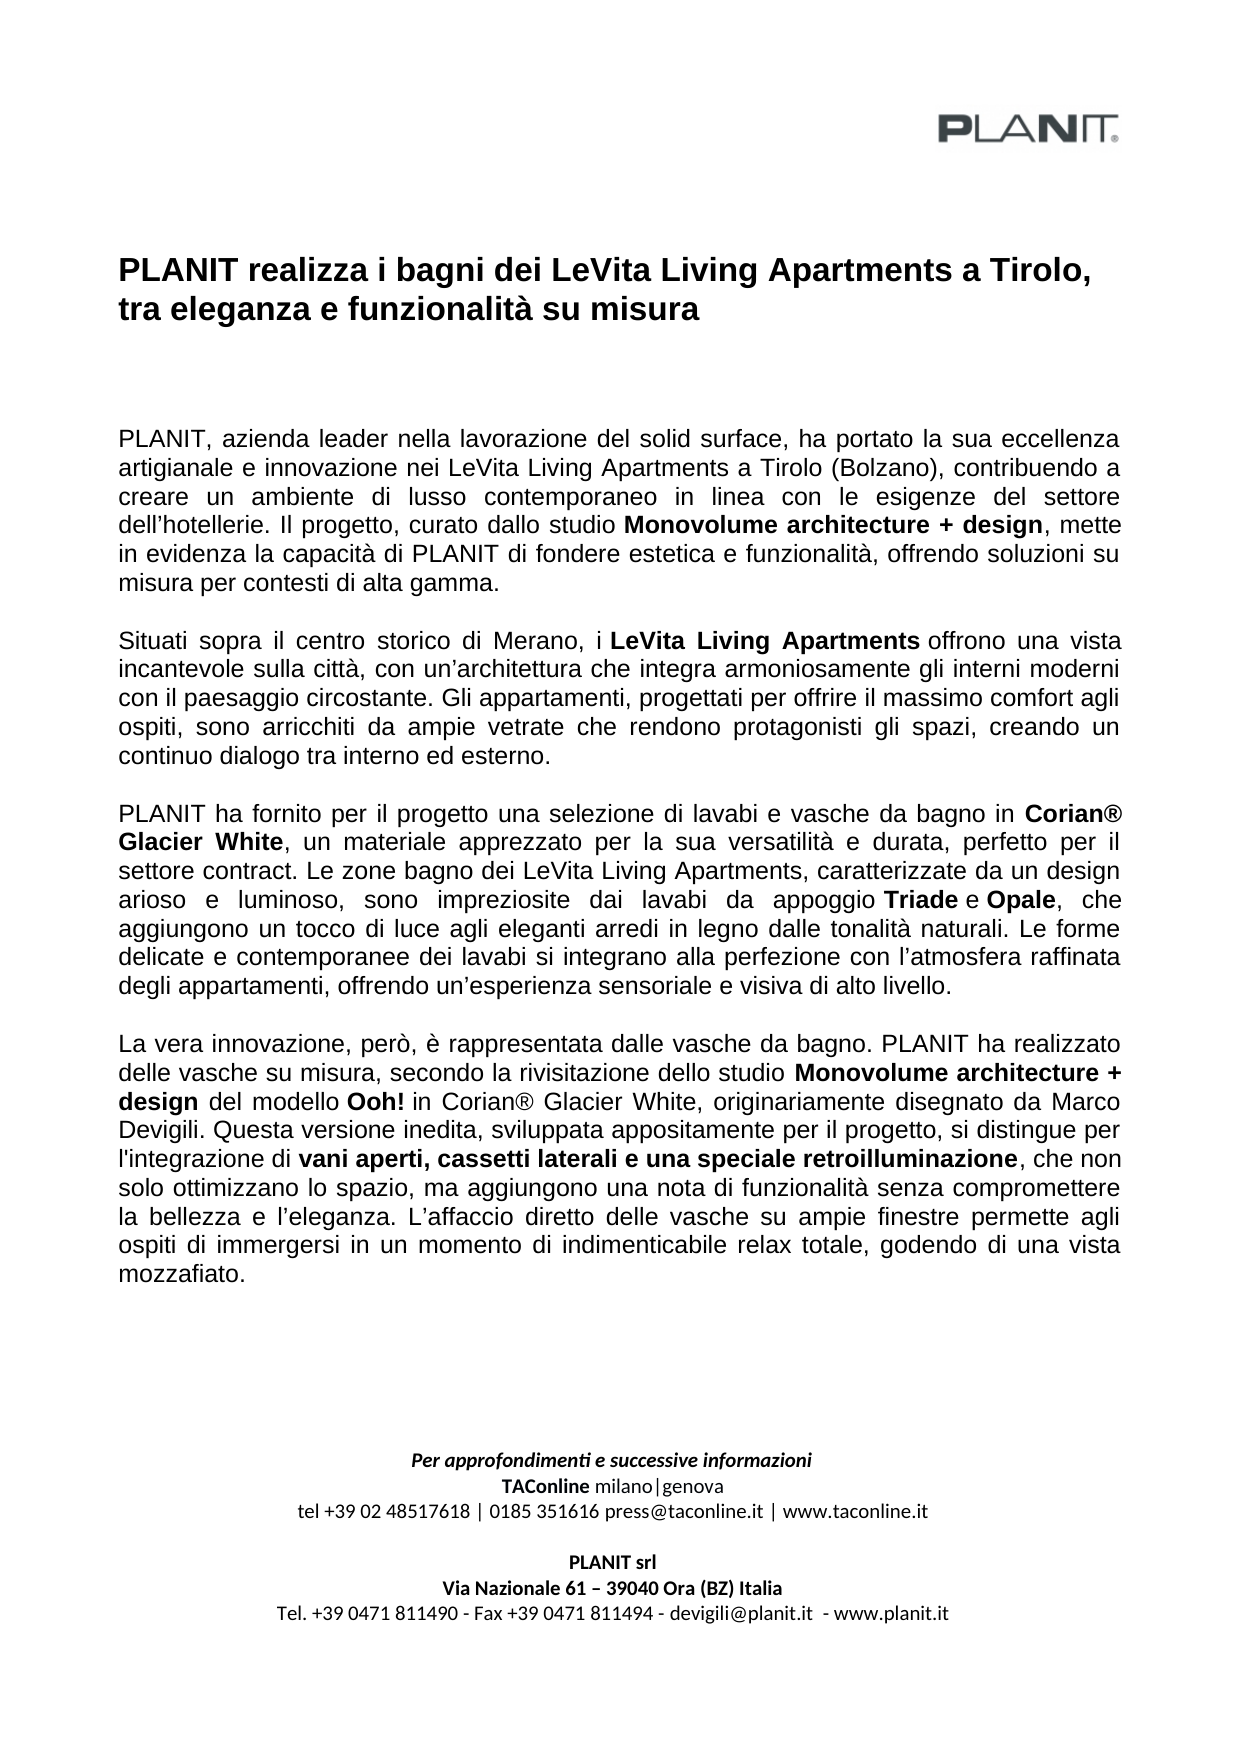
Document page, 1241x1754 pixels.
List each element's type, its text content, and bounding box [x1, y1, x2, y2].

text Situati sopra il centro storico di Merano, i LeVita Living Apartments offrono una vista incantevole sulla città, con un’architettura che integra armoniosamente gli interni moderni con il paesaggio circostante. Gli appartamenti, progettati per offrire il massimo comfort agli ospiti, sono arricchiti da ampie vetrate che rendono protagonisti gli spazi, creando un continuo dialogo tra interno ed esterno. [118, 626, 1122, 769]
text PLANIT, azienda leader nella lavorazione del solid surface, ha portato la sua eccellenza artigianale e innovazione nei LeVita Living Apartments a Tirolo (Bolzano), contribuendo a creare un ambiente di lusso contemporaneo in linea con le esigenze del settore dell’hotellerie. Il progetto, curato dallo studio Monovolume architecture + design, mette in evidenza la capacità di PLANIT di fondere estetica e funzionalità, offrendo soluzioni su misura per contesti di alta gamma. [118, 424, 1122, 596]
text PLANIT ha fornito per il progetto una selezione di lavabi e vasche da bagno in Corian® Glacier White, un materiale apprezzato per la sua versatilità e durata, perfetto per il settore contract. Le zone bagno dei LeVita Living Apartments, caratterizzate da un design arioso e luminoso, sono impreziosite dai lavabi da appoggio Triade e Opale, che aggiungono un tocco di luce agli eleganti arredi in legno dalle tonalità naturali. Le forme delicate e contemporanee dei lavabi si integrano alla perfezione con l’atmosfera raffinata degli appartamenti, offrendo un’esperienza sensoriale e visiva di alto livello. [118, 798, 1122, 1000]
text La vera innovazione, però, è rappresentata dalle vasche da bagno. PLANIT ha realizzato delle vasche su misura, secondo la rivisitazione dello studio Monovolume architecture + design del modello Ooh! in Corian® Glacier White, originariamente disegnato da Marco Devigili. Questa versione inedita, sviluppata appositamente per il progetto, si distingue per l'integrazione di vani aperti, cassetti laterali e una speciale retroilluminazione, che non solo ottimizzano lo spazio, ma aggiungono una nota di funzionalità senza compromettere la bellezza e l’eleganza. L’affaccio diretto delle vasche su ampie finestre permette agli ospiti di immergersi in un momento di indimenticabile relax totale, godendo di una vista mozzafiato. [118, 1029, 1122, 1288]
text PLANIT realizza i bagni dei LeVita Living Apartments a Tirolo, tra eleganza e funzionalità su misura [118, 250, 1122, 327]
picture [934, 104, 1123, 153]
